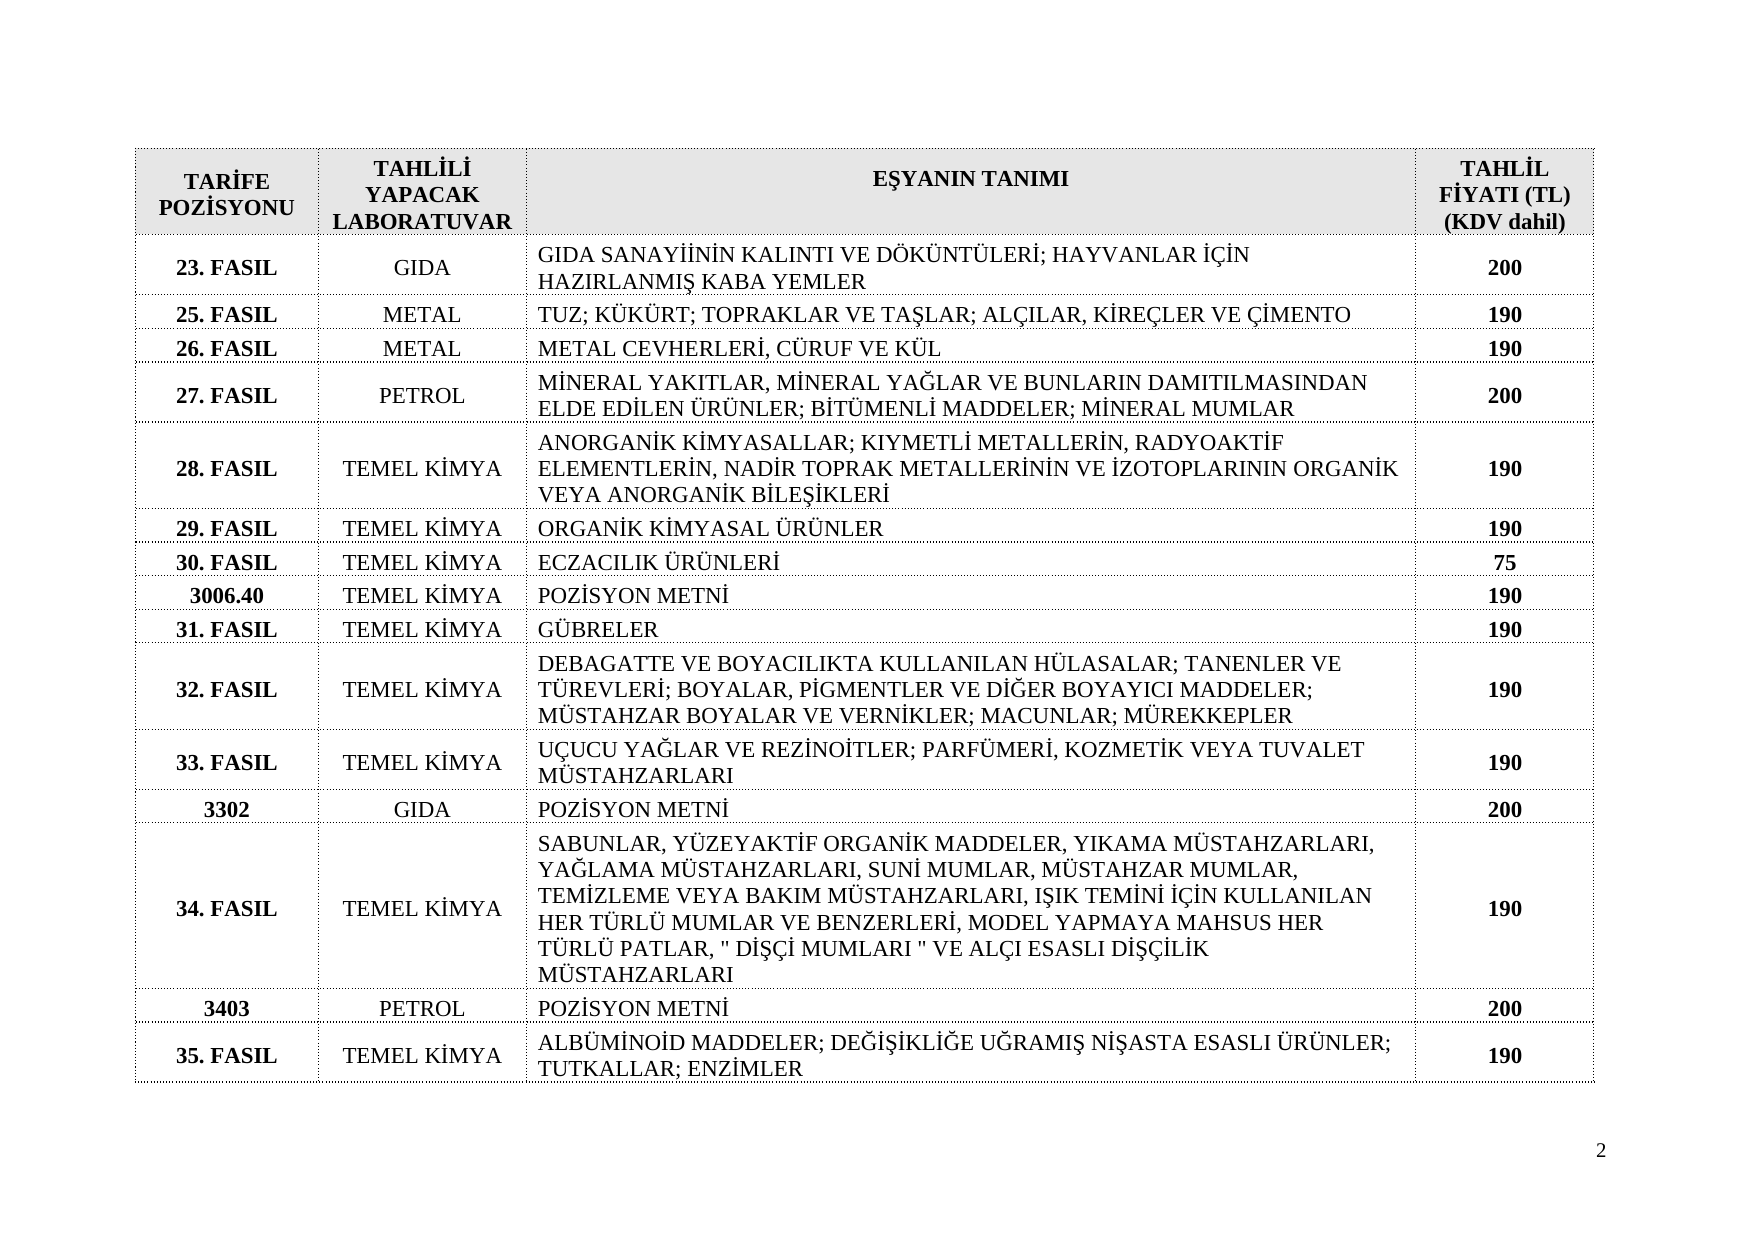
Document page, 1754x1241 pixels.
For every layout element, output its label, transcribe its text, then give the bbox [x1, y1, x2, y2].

table_cell 200 [1416, 789, 1594, 822]
table_cell PETROL [318, 361, 526, 421]
table_cell GIDA [318, 789, 526, 822]
table_cell 190 [1416, 642, 1594, 729]
table_cell 190 [1416, 1021, 1594, 1081]
table_cell TEMEL KİMYA [318, 421, 526, 508]
table_cell GIDA SANAYİİNİN KALINTI VE DÖKÜNTÜLERİ; HAYVANLAR İÇİN HAZIRLANMIŞ KABA YEMLER [526, 234, 1416, 294]
table_cell METAL [318, 294, 526, 328]
table_cell GÜBRELER [526, 609, 1416, 642]
table_cell 190 [1416, 328, 1594, 361]
table_cell UÇUCU YAĞLAR VE REZİNOİTLER; PARFÜMERİ, KOZMETİK VEYA TUVALET MÜSTAHZARLARI [526, 729, 1416, 789]
table_cell 190 [1416, 421, 1594, 508]
table_cell 190 [1416, 609, 1594, 642]
table_cell 3006.40 [135, 575, 318, 609]
table_cell POZİSYON METNİ [526, 789, 1416, 822]
table_cell 26. FASIL [135, 328, 318, 361]
table_cell DEBAGATTE VE BOYACILIKTA KULLANILAN HÜLASALAR; TANENLER VE TÜREVLERİ; BOYALAR, PİGMENTLER VE DİĞER BOYAYICI MADDELER; MÜSTAHZAR BOYALAR VE VERNİKLER; MACUNLAR; MÜREKKEPLER [526, 642, 1416, 729]
table_cell ECZACILIK ÜRÜNLERİ [526, 541, 1416, 575]
table_cell 190 [1416, 294, 1594, 328]
table_cell POZİSYON METNİ [526, 988, 1416, 1021]
table_cell 190 [1416, 729, 1594, 789]
table_cell 27. FASIL [135, 361, 318, 421]
table_cell ANORGANİK KİMYASALLAR; KIYMETLİ METALLERİN, RADYOAKTİF ELEMENTLERİN, NADİR TOPRAK METALLERİNİN VE İZOTOPLARININ ORGANİK VEYA ANORGANİK BİLEŞİKLERİ [526, 421, 1416, 508]
table_cell METAL CEVHERLERİ, CÜRUF VE KÜL [526, 328, 1416, 361]
table_cell 75 [1416, 541, 1594, 575]
table_cell TEMEL KİMYA [318, 508, 526, 541]
table_cell 200 [1416, 234, 1594, 294]
table_cell 23. FASIL [135, 234, 318, 294]
table_cell 29. FASIL [135, 508, 318, 541]
table_cell 30. FASIL [135, 541, 318, 575]
table_cell 190 [1416, 822, 1594, 988]
table_cell ORGANİK KİMYASAL ÜRÜNLER [526, 508, 1416, 541]
table_cell TEMEL KİMYA [318, 1021, 526, 1081]
table_cell TEMEL KİMYA [318, 541, 526, 575]
table_cell PETROL [318, 988, 526, 1021]
table_cell 33. FASIL [135, 729, 318, 789]
table_cell GIDA [318, 234, 526, 294]
table_cell 200 [1416, 361, 1594, 421]
table_cell 3403 [135, 988, 318, 1021]
table_cell TEMEL KİMYA [318, 822, 526, 988]
table_cell 34. FASIL [135, 822, 318, 988]
table_header TAHLİLİ YAPACAK LABORATUVAR [318, 148, 526, 234]
table_cell 35. FASIL [135, 1021, 318, 1081]
table_cell 28. FASIL [135, 421, 318, 508]
table_cell 190 [1416, 508, 1594, 541]
table_cell POZİSYON METNİ [526, 575, 1416, 609]
table_header TARİFE POZİSYONU [135, 148, 318, 234]
table_cell TUZ; KÜKÜRT; TOPRAKLAR VE TAŞLAR; ALÇILAR, KİREÇLER VE ÇİMENTO [526, 294, 1416, 328]
table_cell SABUNLAR, YÜZEYAKTİF ORGANİK MADDELER, YIKAMA MÜSTAHZARLARI, YAĞLAMA MÜSTAHZARLARI, SUNİ MUMLAR, MÜSTAHZAR MUMLAR, TEMİZLEME VEYA BAKIM MÜSTAHZARLARI, IŞIK TEMİNİ İÇİN KULLANILAN HER TÜRLÜ MUMLAR VE BENZERLERİ, MODEL YAPMAYA MAHSUS HER TÜRLÜ PATLAR, " DİŞÇİ MUMLARI " VE ALÇI ESASLI DİŞÇİLİK MÜSTAHZARLARI [526, 822, 1416, 988]
table_cell 3302 [135, 789, 318, 822]
table_cell MİNERAL YAKITLAR, MİNERAL YAĞLAR VE BUNLARIN DAMITILMASINDAN ELDE EDİLEN ÜRÜNLER; BİTÜMENLİ MADDELER; MİNERAL MUMLAR [526, 361, 1416, 421]
table_cell 31. FASIL [135, 609, 318, 642]
table_cell METAL [318, 328, 526, 361]
table_cell 32. FASIL [135, 642, 318, 729]
table_cell 190 [1416, 575, 1594, 609]
table_cell TEMEL KİMYA [318, 609, 526, 642]
table_cell TEMEL KİMYA [318, 642, 526, 729]
table_header EŞYANIN TANIMI [526, 148, 1416, 234]
table_cell ALBÜMİNOİD MADDELER; DEĞİŞİKLİĞE UĞRAMIŞ NİŞASTA ESASLI ÜRÜNLER; TUTKALLAR; ENZİMLER [526, 1021, 1416, 1081]
table_header TAHLİL FİYATI (TL) (KDV dahil) [1416, 148, 1594, 234]
table_cell TEMEL KİMYA [318, 729, 526, 789]
table_cell 25. FASIL [135, 294, 318, 328]
table_cell 200 [1416, 988, 1594, 1021]
table_cell TEMEL KİMYA [318, 575, 526, 609]
